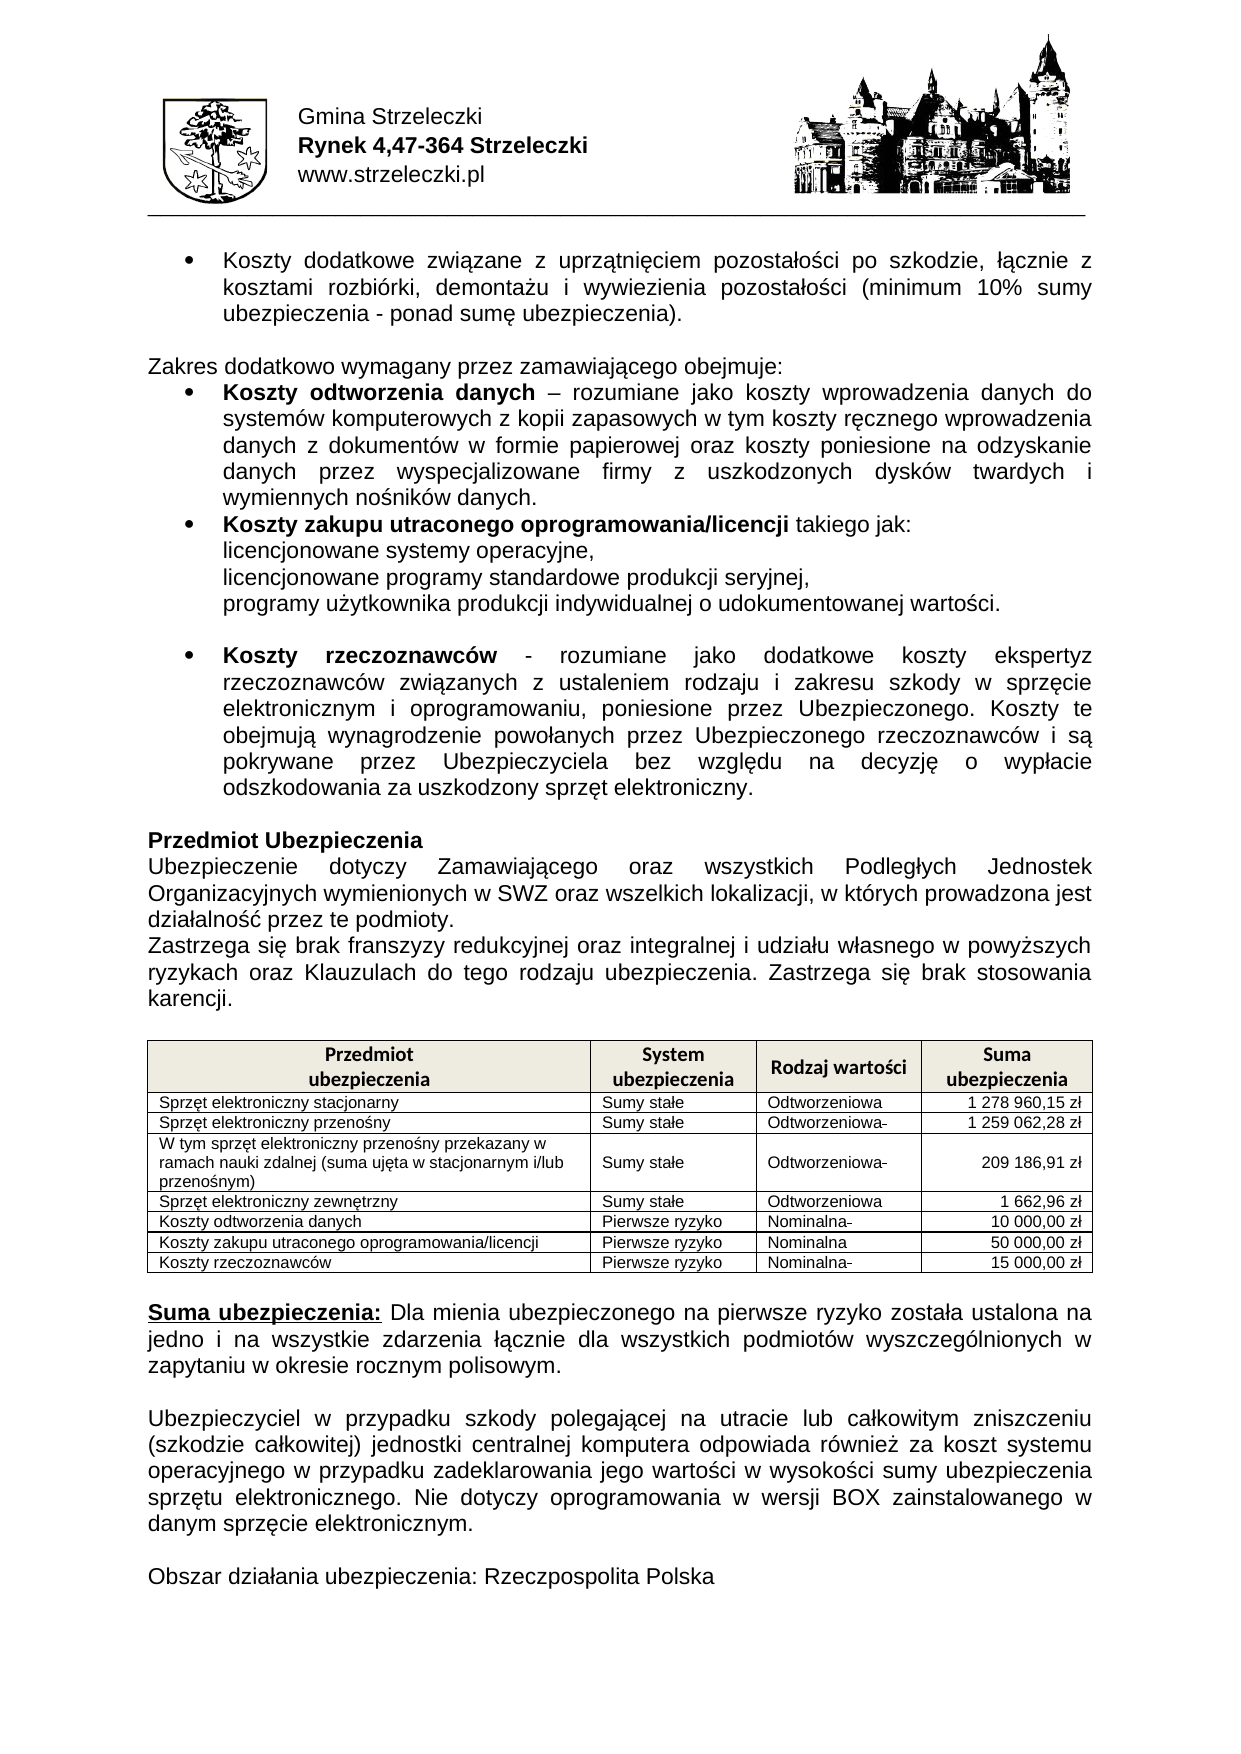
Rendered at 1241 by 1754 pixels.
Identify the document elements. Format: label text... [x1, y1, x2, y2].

table_cell Sprzęt elektroniczny przenośny [148, 1113, 590, 1132]
table_cell W tym sprzęt elektroniczny przenośny przekazany w ramach nauki zdalnej (suma ujęta w stacjonarnym i/lub przenośnym) [148, 1134, 590, 1191]
list programy użytkownika produkcji indywidualnej o udokumentowanej wartości. [223, 590, 1092, 616]
list Koszty dodatkowe związane z uprzątnięciem pozostałości po szkodzie, łącznie z kosztami rozbiórki, demontażu i wywiezienia pozostałości (minimum 10% sumy ubezpieczenia - ponad sumę ubezpieczenia). [185, 247, 1092, 326]
text Obszar działania ubezpieczenia: Rzeczpospolita Polska [148, 1563, 1092, 1589]
table_cell Sumy stałe [591, 1113, 756, 1132]
table_cell Nominalna [757, 1253, 921, 1272]
table_header System ubezpieczenia [591, 1041, 756, 1092]
table_cell 15 000,00 zł [922, 1253, 1092, 1272]
table_cell 1 259 062,28 zł [922, 1113, 1092, 1132]
picture [781, 20, 1093, 204]
text Suma ubezpieczenia: Dla mienia ubezpieczonego na pierwsze ryzyko została ustalona na jedno i na wszystkie zdarzenia łącznie dla wszystkich podmiotów wyszczególnionych w zapytaniu w okresie rocznym polisowym. [148, 1299, 1092, 1378]
table_cell 50 000,00 zł [922, 1233, 1092, 1252]
table_cell Nominalna [757, 1212, 921, 1231]
table_cell Odtworzeniowa [757, 1113, 921, 1132]
table_cell Odtworzeniowa [757, 1093, 921, 1112]
table_cell Odtworzeniowa [757, 1134, 921, 1191]
table_cell Sumy stałe [591, 1192, 756, 1211]
text Ubezpieczyciel w przypadku szkody polegającej na utracie lub całkowitym zniszczeniu (szkodzie całkowitej) jednostki centralnej komputera odpowiada również za koszt systemu operacyjnego w przypadku zadeklarowania jego wartości w wysokości sumy ubezpieczenia sprzętu elektronicznego. Nie dotyczy oprogramowania w wersji BOX zainstalowanego w danym sprzęcie elektronicznym. [148, 1405, 1092, 1536]
table_cell Sumy stałe [591, 1134, 756, 1191]
table_cell Sprzęt elektroniczny zewnętrzny [148, 1192, 590, 1211]
table_cell Pierwsze ryzyko [591, 1212, 756, 1231]
text Zakres dodatkowo wymagany przez zamawiającego obejmuje: [148, 353, 1092, 379]
text Przedmiot Ubezpieczenia [148, 827, 1092, 853]
table_header Suma ubezpieczenia [922, 1041, 1092, 1092]
picture [162, 98, 268, 204]
text Zastrzega się brak franszyzy redukcyjnej oraz integralnej i udziału własnego w powyższych ryzykach oraz Klauzulach do tego rodzaju ubezpieczenia. Zastrzega się brak stosowania karencji. [148, 932, 1092, 1011]
table_cell 10 000,00 zł [922, 1212, 1092, 1231]
table_cell 1 662,96 zł [922, 1192, 1092, 1211]
table_cell Odtworzeniowa [757, 1192, 921, 1211]
table_cell 209 186,91 zł [922, 1134, 1092, 1191]
list Koszty odtworzenia danych – rozumiane jako koszty wprowadzenia danych do systemów komputerowych z kopii zapasowych w tym koszty ręcznego wprowadzenia danych z dokumentów w formie papierowej oraz koszty poniesione na odzyskanie danych przez wyspecjalizowane firmy z uszkodzonych dysków twardych i wymiennych nośników danych. [185, 379, 1092, 511]
table_cell Pierwsze ryzyko [591, 1253, 756, 1272]
table_cell Sprzęt elektroniczny stacjonarny [148, 1093, 590, 1112]
table_cell Sumy stałe [591, 1093, 756, 1112]
list licencjonowane systemy operacyjne, [223, 537, 1092, 563]
table_cell Pierwsze ryzyko [591, 1233, 756, 1252]
table_header Rodzaj wartości [757, 1041, 921, 1092]
text Ubezpieczenie dotyczy Zamawiającego oraz wszystkich Podległych Jednostek Organizacyjnych wymienionych w SWZ oraz wszelkich lokalizacji, w których prowadzona jest działalność przez te podmioty. [148, 853, 1092, 932]
table_cell Koszty rzeczoznawców [148, 1253, 590, 1272]
list Koszty zakupu utraconego oprogramowania/licencji takiego jak: [185, 511, 1092, 537]
table_cell Koszty zakupu utraconego oprogramowania/licencji [148, 1233, 590, 1252]
table_cell Koszty odtworzenia danych [148, 1212, 590, 1231]
table_cell 1 278 960,15 zł [922, 1093, 1092, 1112]
list licencjonowane programy standardowe produkcji seryjnej, [223, 563, 1092, 590]
list Koszty rzeczoznawców - rozumiane jako dodatkowe koszty ekspertyz rzeczoznawców związanych z ustaleniem rodzaju i zakresu szkody w sprzęcie elektronicznym i oprogramowaniu, poniesione przez Ubezpieczonego. Koszty te obejmują wynagrodzenie powołanych przez Ubezpieczonego rzeczoznawców i są pokrywane przez Ubezpieczyciela bez względu na decyzję o wypłacie odszkodowania za uszkodzony sprzęt elektroniczny. [185, 642, 1092, 801]
table_cell Nominalna [757, 1233, 921, 1252]
table_header Przedmiot ubezpieczenia [148, 1041, 590, 1092]
